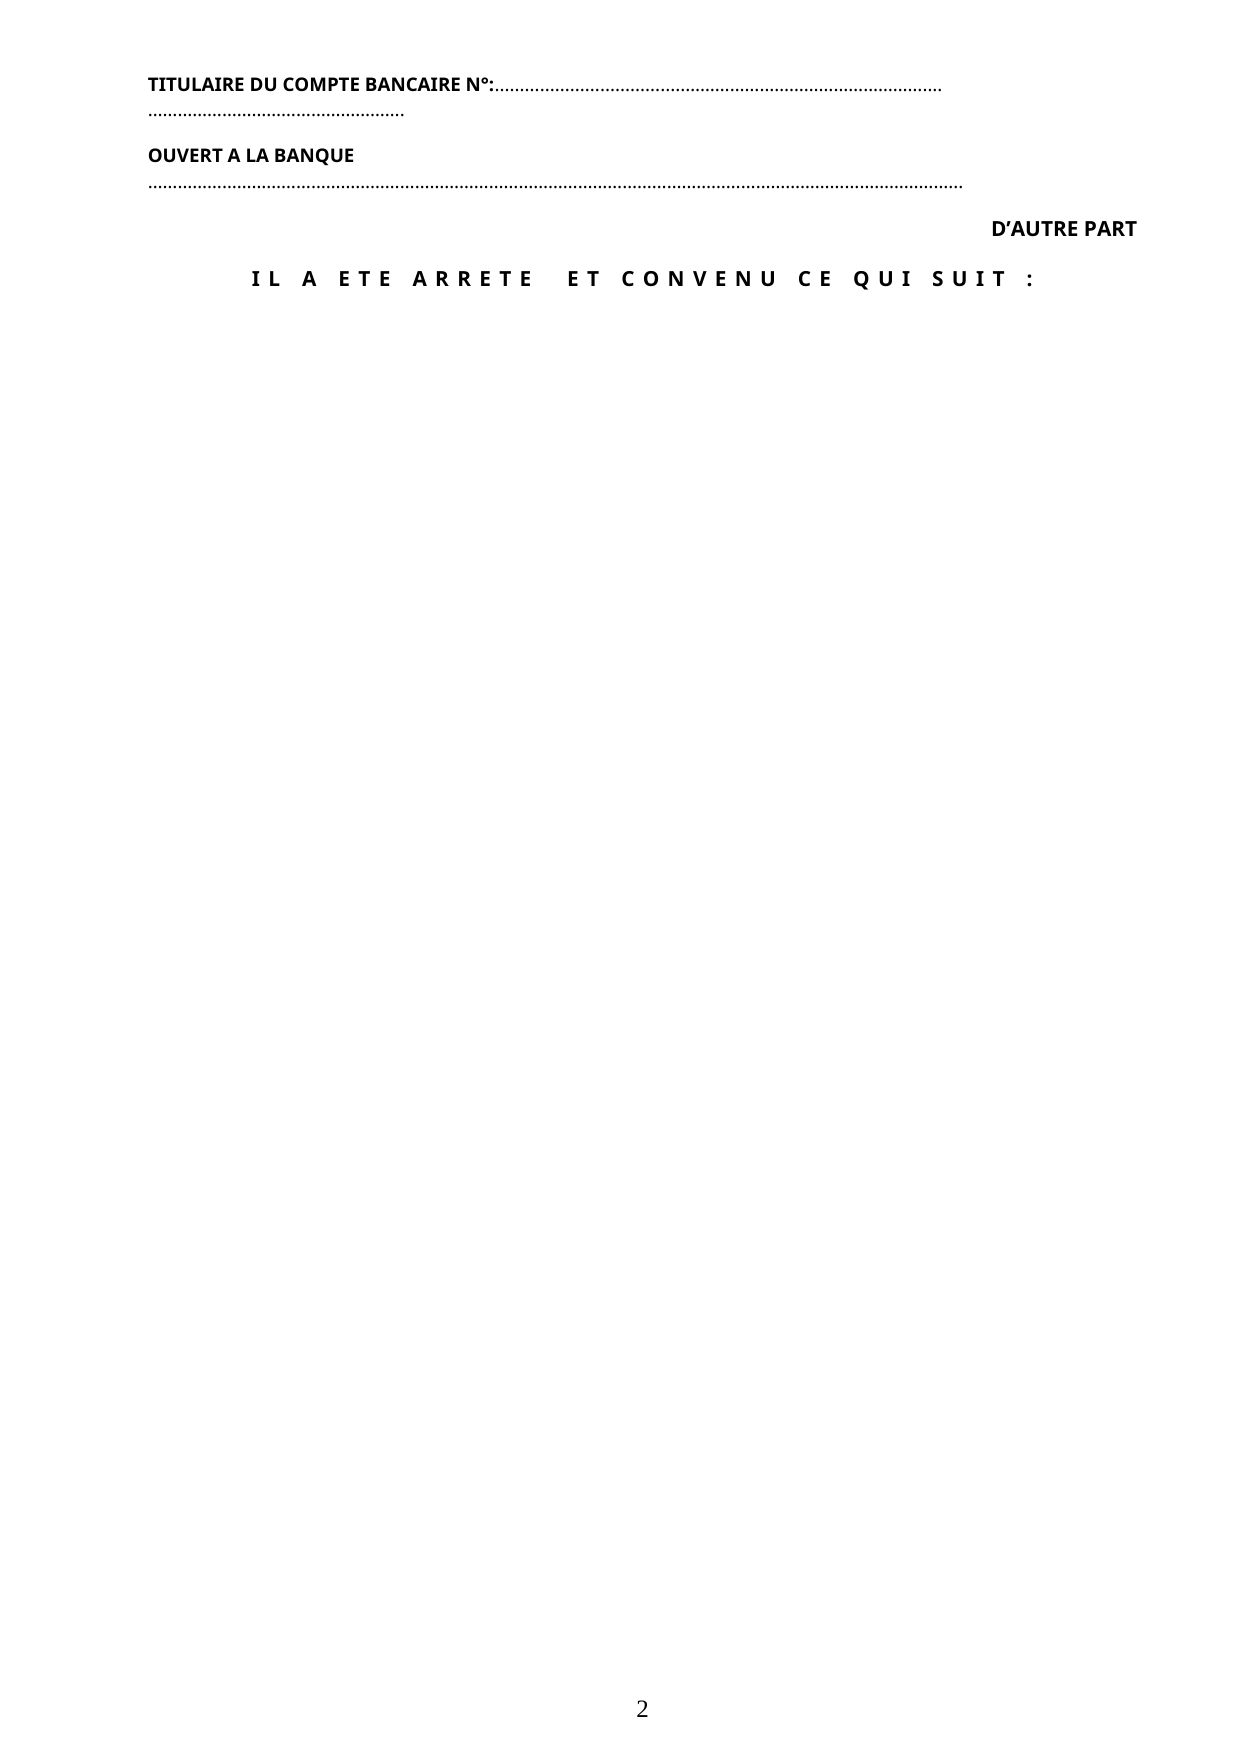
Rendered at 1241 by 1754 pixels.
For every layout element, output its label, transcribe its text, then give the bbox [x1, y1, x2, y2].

text IL A ETE ARRETE ET CONVENU CE QUI SUIT : [148, 264, 1137, 292]
text TITULAIRE DU COMPTE BANCAIRE N°:......................................…………………………………………….……………………………………………. [148, 71, 1137, 122]
text OUVERT A LA BANQUE ………………………………………………………………………………………………………………………………………………... [148, 143, 1137, 194]
text D’AUTRE PART [148, 214, 1137, 243]
